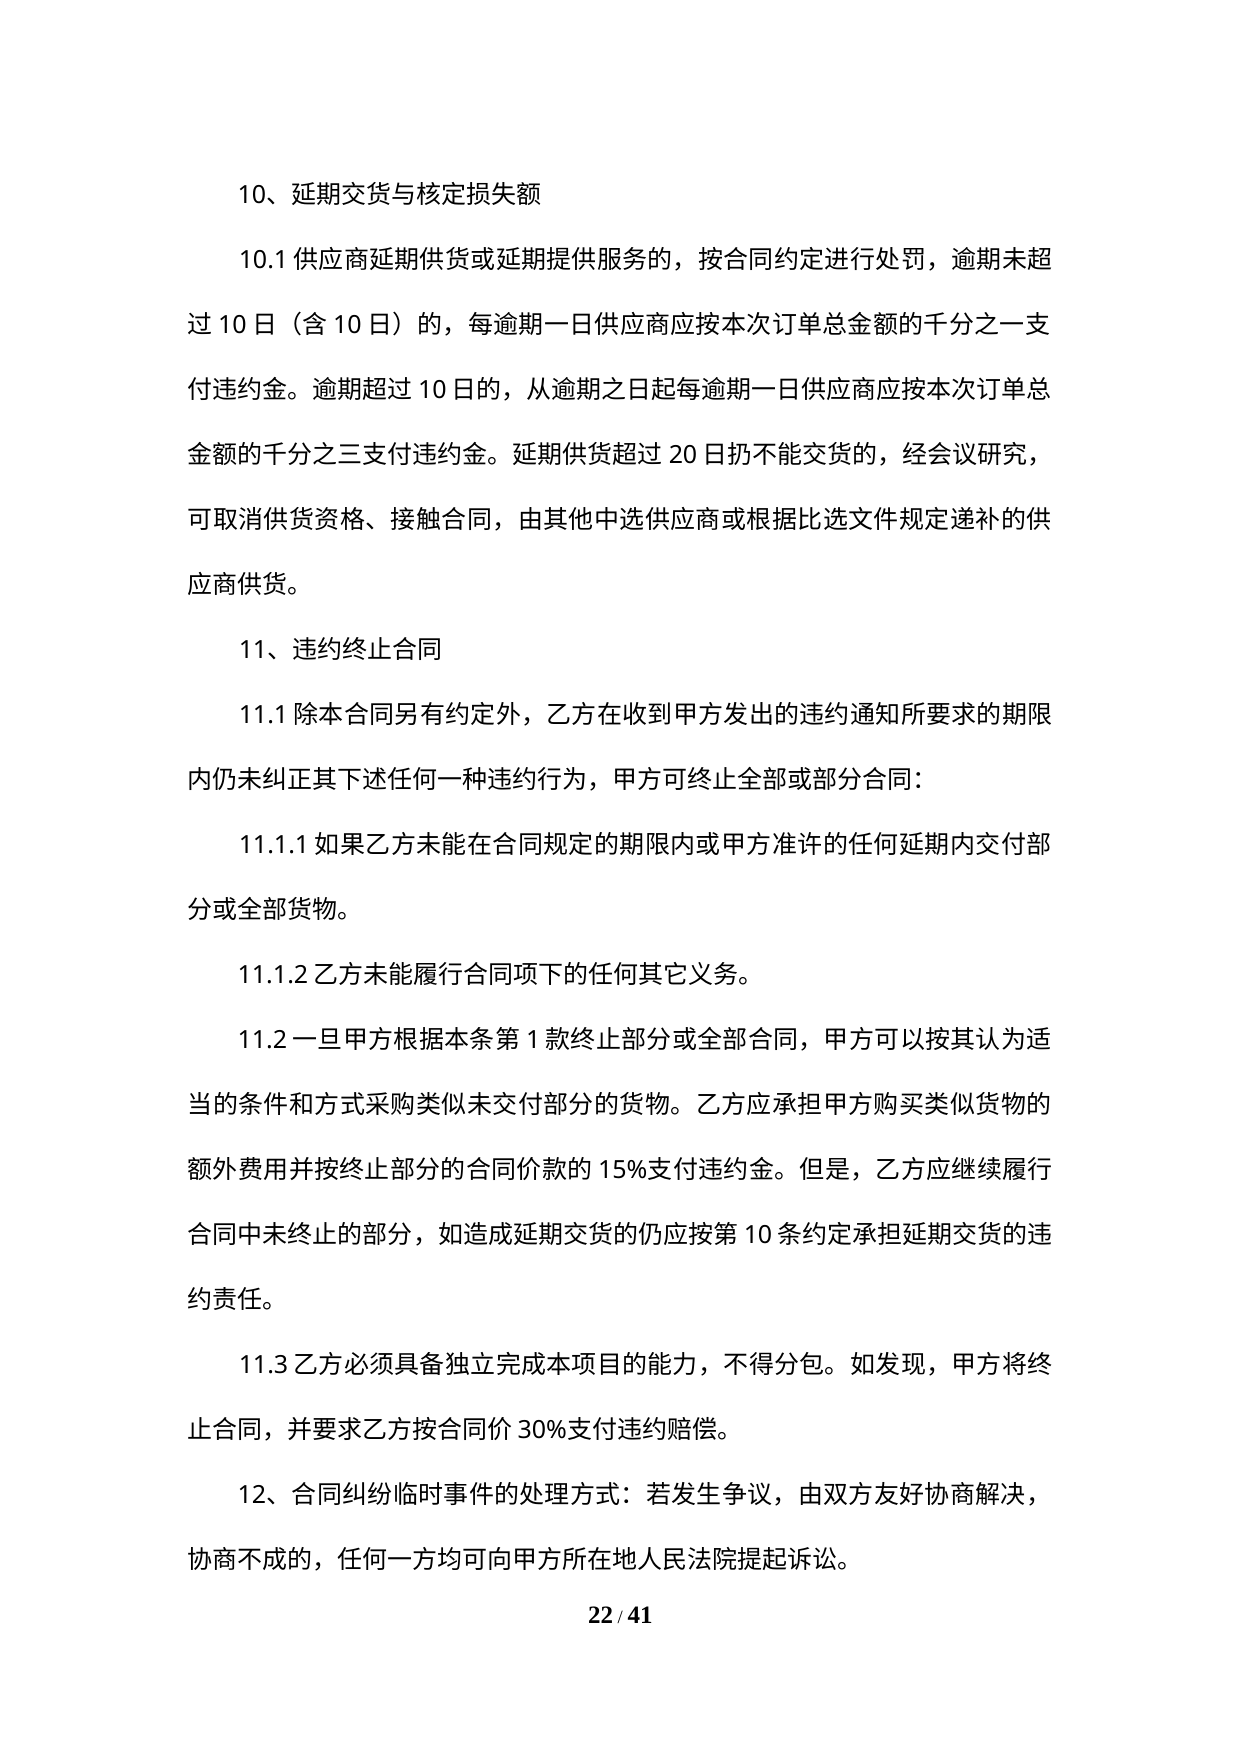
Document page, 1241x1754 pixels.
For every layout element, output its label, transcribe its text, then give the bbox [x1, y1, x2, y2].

text 11.1.2乙方未能履行合同项下的任何其它义务。 [187, 940, 1053, 1005]
text 12、合同纠纷临时事件的处理方式：若发生争议，由双方友好协商解决，协商不成的，任何一方均可向甲方所在地人民法院提起诉讼。 [187, 1460, 1053, 1590]
text 10、延期交货与核定损失额 [187, 160, 1053, 225]
text 10.1供应商延期供货或延期提供服务的，按合同约定进行处罚，逾期未超过10日（含10日）的，每逾期一日供应商应按本次订单总金额的千分之一支付违约金。逾期超过10日的，从逾期之日起每逾期一日供应商应按本次订单总金额的千分之三支付违约金。延期供货超过20日扔不能交货的，经会议研究，可取消供货资格、接触合同，由其他中选供应商或根据比选文件规定递补的供应商供货。 [187, 225, 1053, 615]
text 11.1除本合同另有约定外，乙方在收到甲方发出的违约通知所要求的期限内仍未纠正其下述任何一种违约行为，甲方可终止全部或部分合同： [187, 680, 1053, 810]
text 11.3乙方必须具备独立完成本项目的能力，不得分包。如发现，甲方将终止合同，并要求乙方按合同价30%支付违约赔偿。 [187, 1330, 1053, 1460]
text 11、违约终止合同 [187, 615, 1053, 680]
text 11.2一旦甲方根据本条第1款终止部分或全部合同，甲方可以按其认为适当的条件和方式采购类似未交付部分的货物。乙方应承担甲方购买类似货物的额外费用并按终止部分的合同价款的15%支付违约金。但是，乙方应继续履行合同中未终止的部分，如造成延期交货的仍应按第10条约定承担延期交货的违约责任。 [187, 1005, 1053, 1330]
text 11.1.1如果乙方未能在合同规定的期限内或甲方准许的任何延期内交付部分或全部货物。 [187, 810, 1053, 940]
